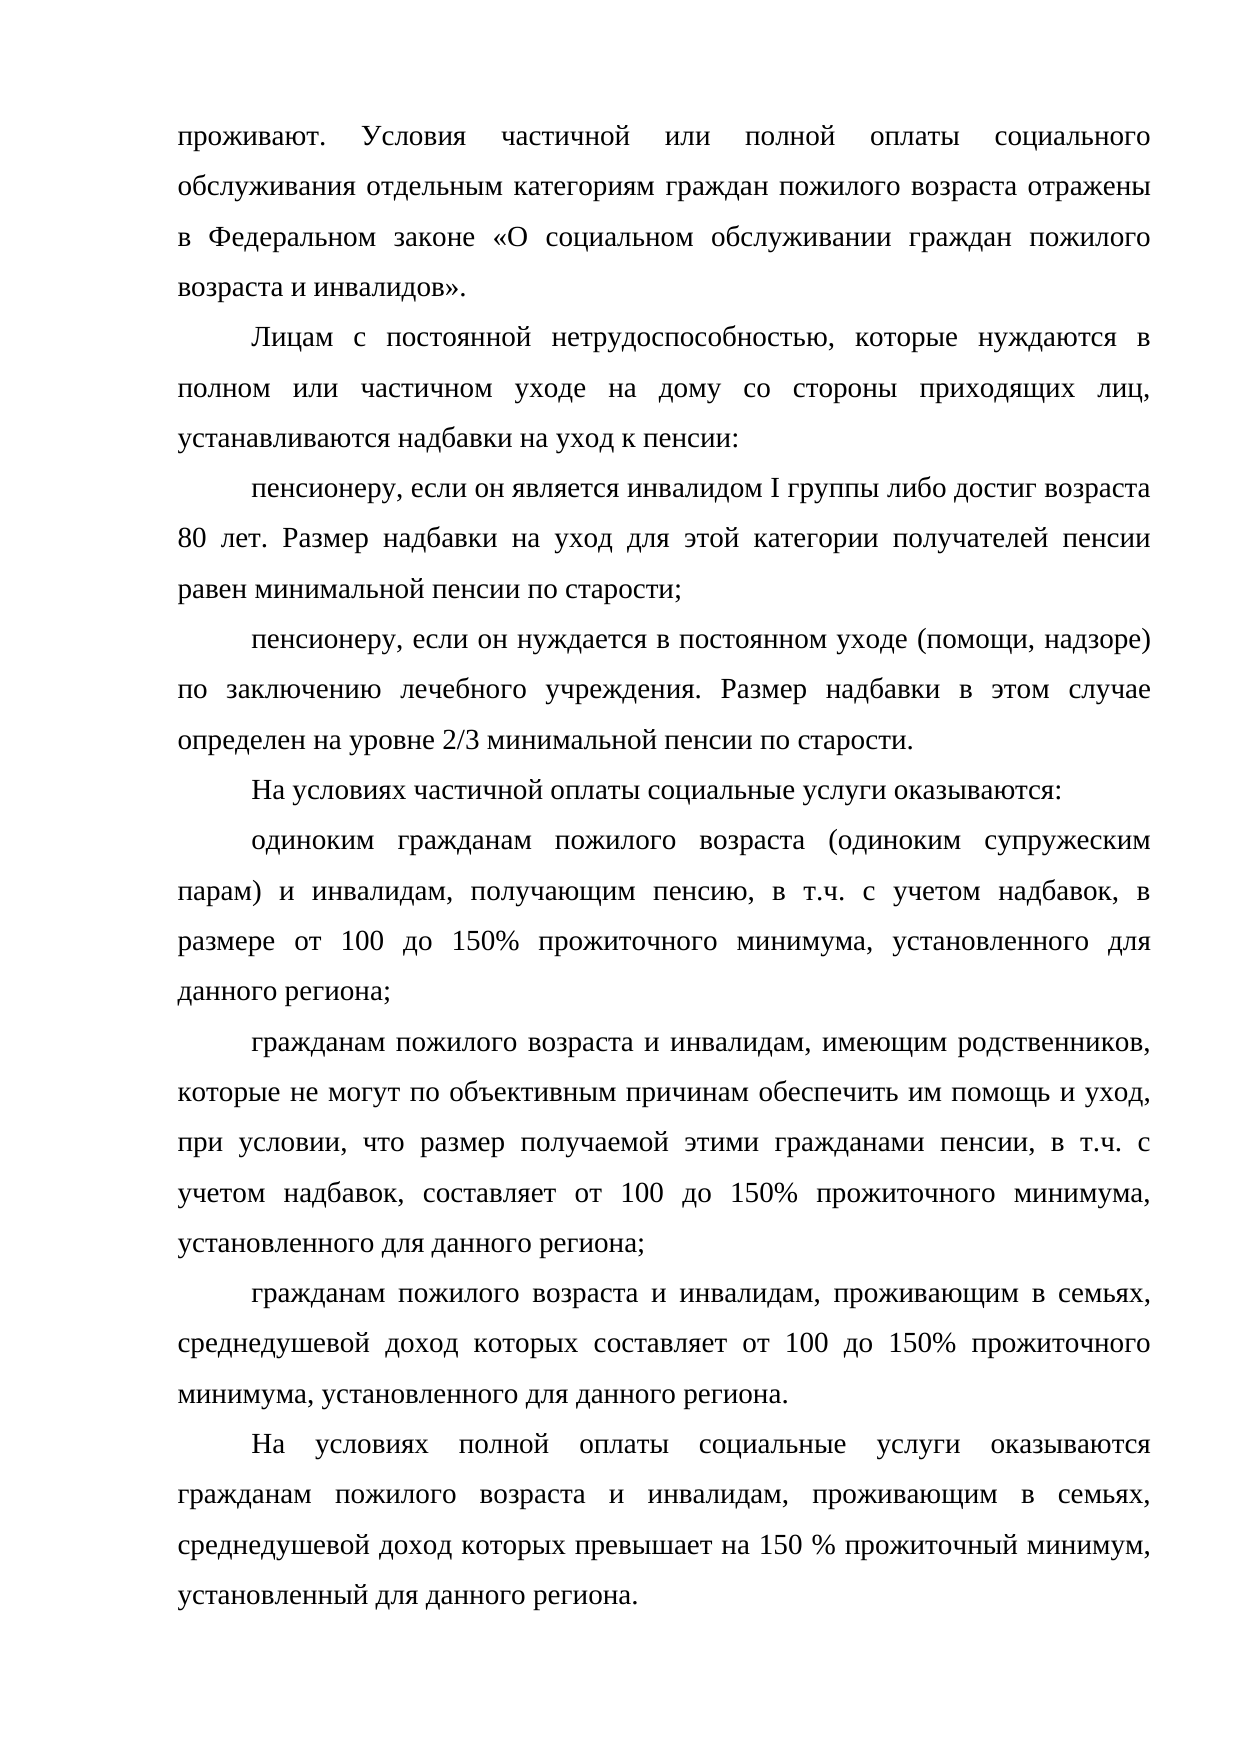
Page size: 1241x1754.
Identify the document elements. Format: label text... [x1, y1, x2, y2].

text пенсионеру, если он нуждается в постоянном уходе (помощи, надзоре) по заключению лечебного учреждения. Размер надбавки в этом случае определен на уровне 2/3 минимальной пенсии по старости. [177, 621, 1152, 755]
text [177, 118, 1152, 303]
text На условиях частичной оплаты социальные услуги оказываются: [177, 772, 1152, 806]
text гражданам пожилого возраста и инвалидам, имеющим родственников, которые не могут по объективным причинам обеспечить им помощь и уход, при условии, что размер получаемой этими гражданами пенсии, в т.ч. с учетом надбавок, составляет от 100 до 150% прожиточного минимума, установленного для данного региона; [177, 1024, 1152, 1258]
text На условиях полной оплаты социальные услуги оказываются гражданам пожилого возраста и инвалидам, проживающим в семьях, среднедушевой доход которых превышает на 150 % прожиточный минимум, установленный для данного региона. [177, 1426, 1152, 1611]
text Лицам с постоянной нетрудоспособностью, которые нуждаются в полном или частичном уходе на дому со стороны приходящих лиц, устанавливаются надбавки на уход к пенсии: [177, 319, 1152, 453]
text пенсионеру, если он является инвалидом I группы либо достиг возраста 80 лет. Размер надбавки на уход для этой категории получателей пенсии равен минимальной пенсии по старости; [177, 470, 1152, 604]
text гражданам пожилого возраста и инвалидам, проживающим в семьях, среднедушевой доход которых составляет от 100 до 150% прожиточного минимума, установленного для данного региона. [177, 1275, 1152, 1409]
text одиноким гражданам пожилого возраста (одиноким супружеским парам) и инвалидам, получающим пенсию, в т.ч. с учетом надбавок, в размере от 100 до 150% прожиточного минимума, установленного для данного региона; [177, 822, 1152, 1007]
